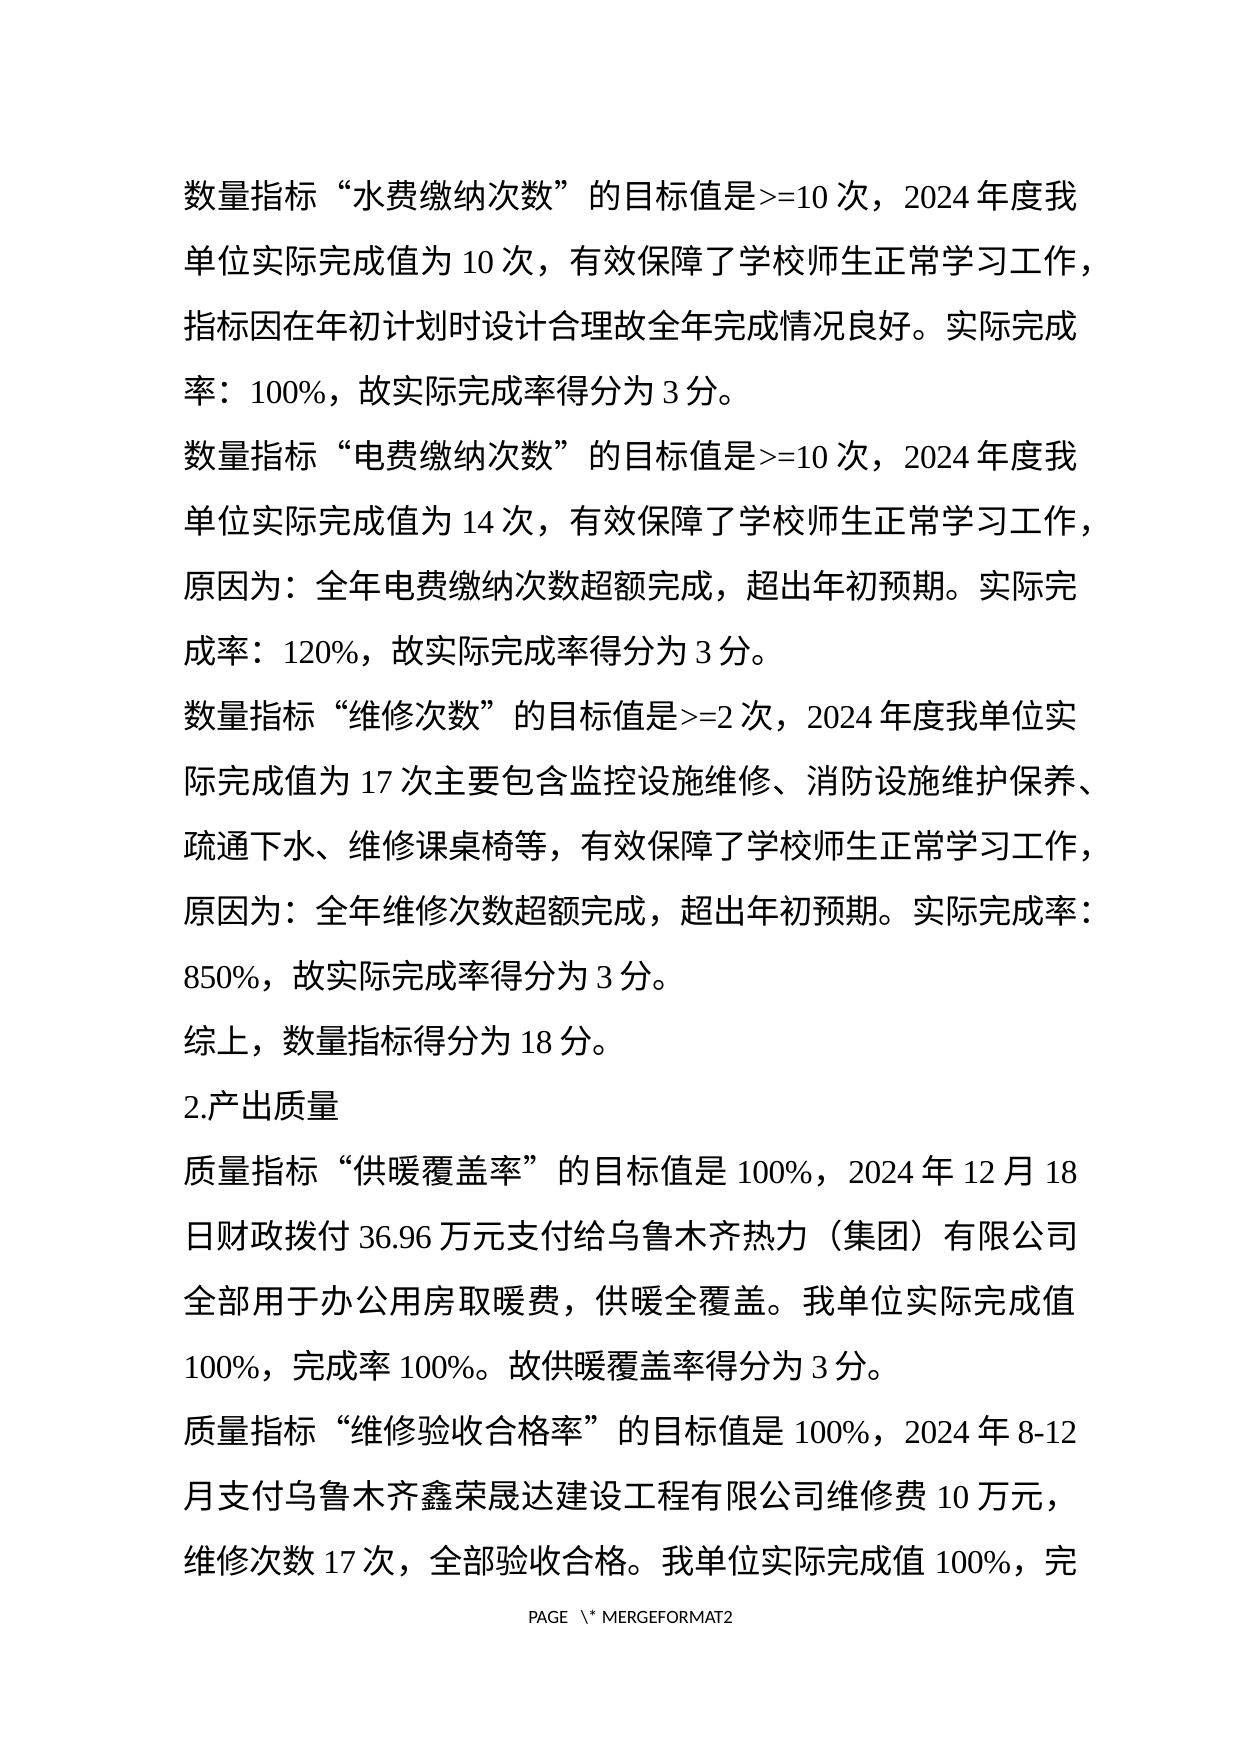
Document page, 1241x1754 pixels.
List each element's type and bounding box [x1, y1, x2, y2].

text [183, 162, 1078, 1592]
